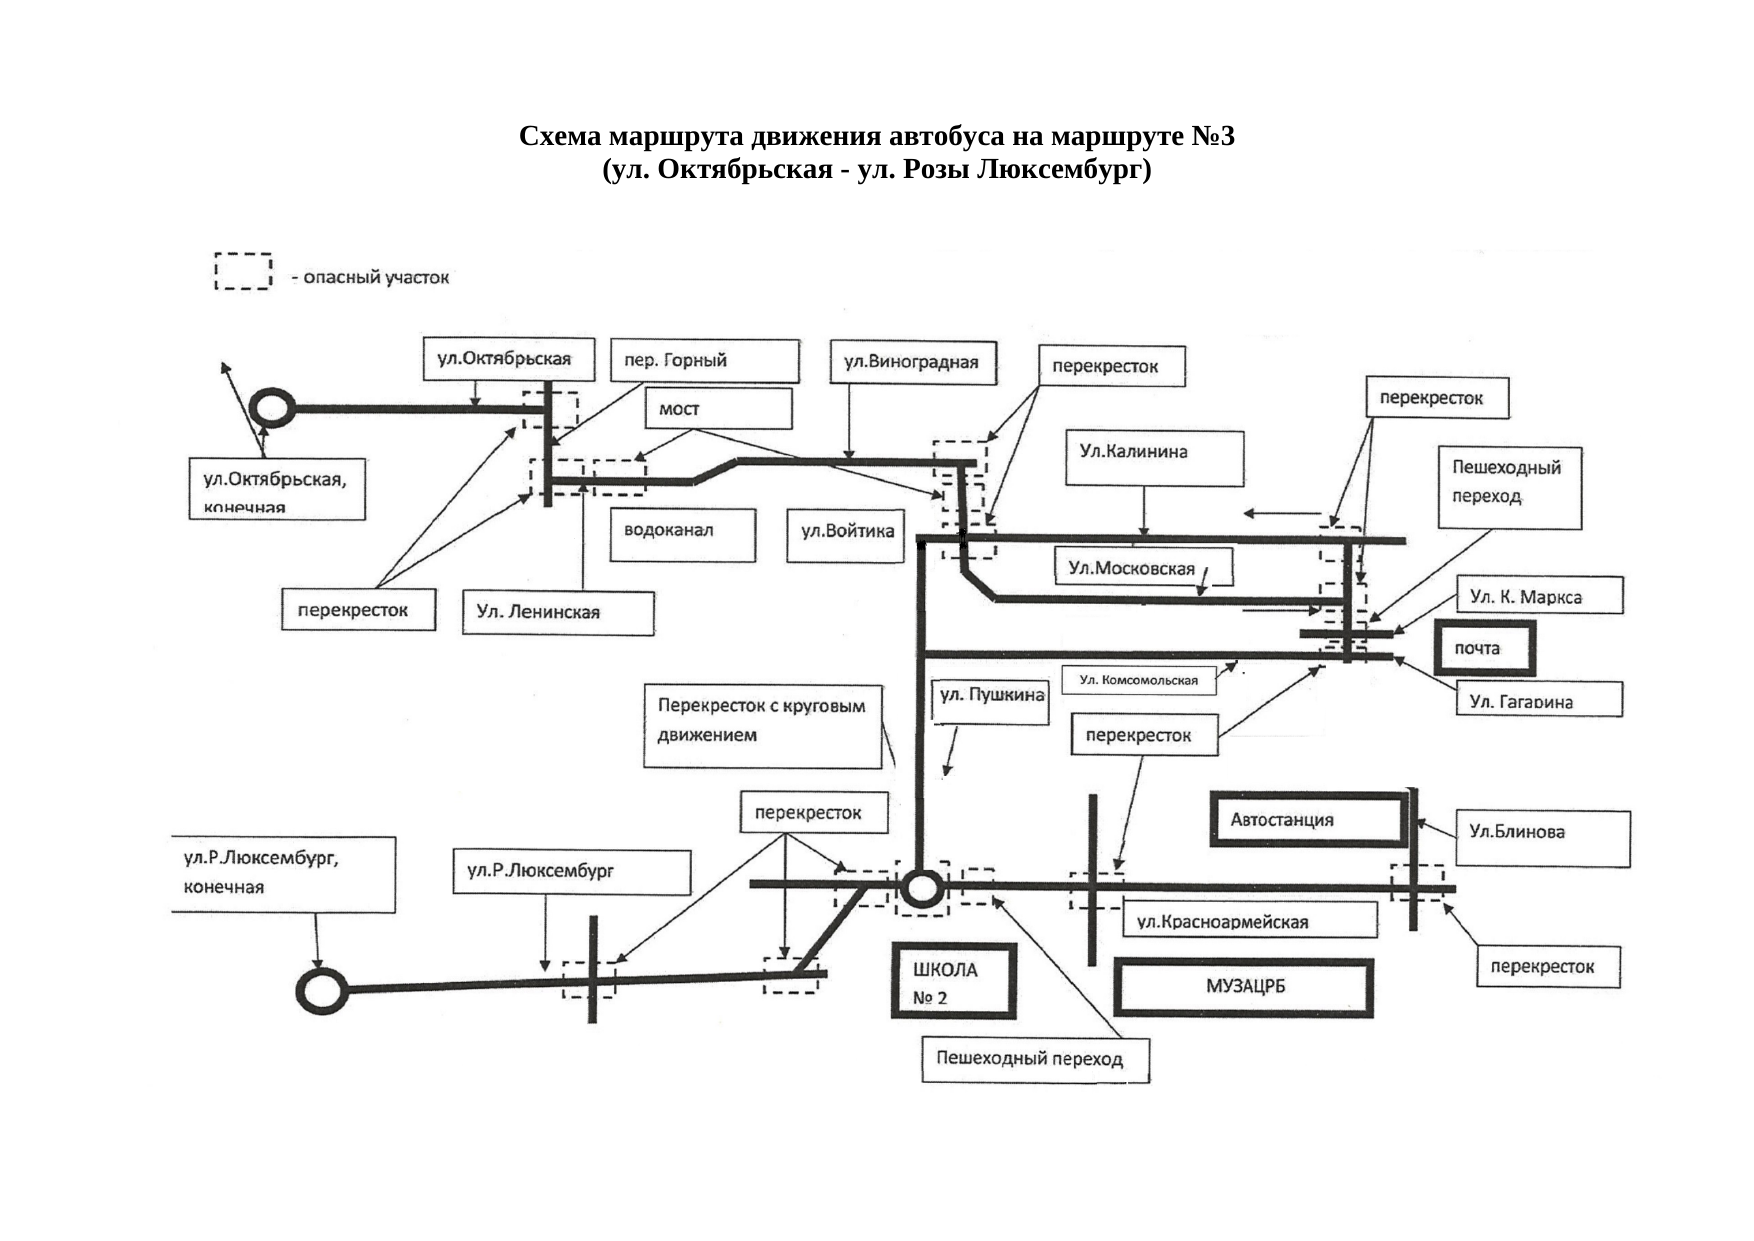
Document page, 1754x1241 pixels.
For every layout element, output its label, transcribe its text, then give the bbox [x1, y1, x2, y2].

text Схема маршрута движения автобуса на маршруте №3 [118, 118, 1636, 152]
picture [118, 232, 1664, 1104]
text (ул. Октябрьская - ул. Розы Люксембург) [118, 152, 1636, 185]
